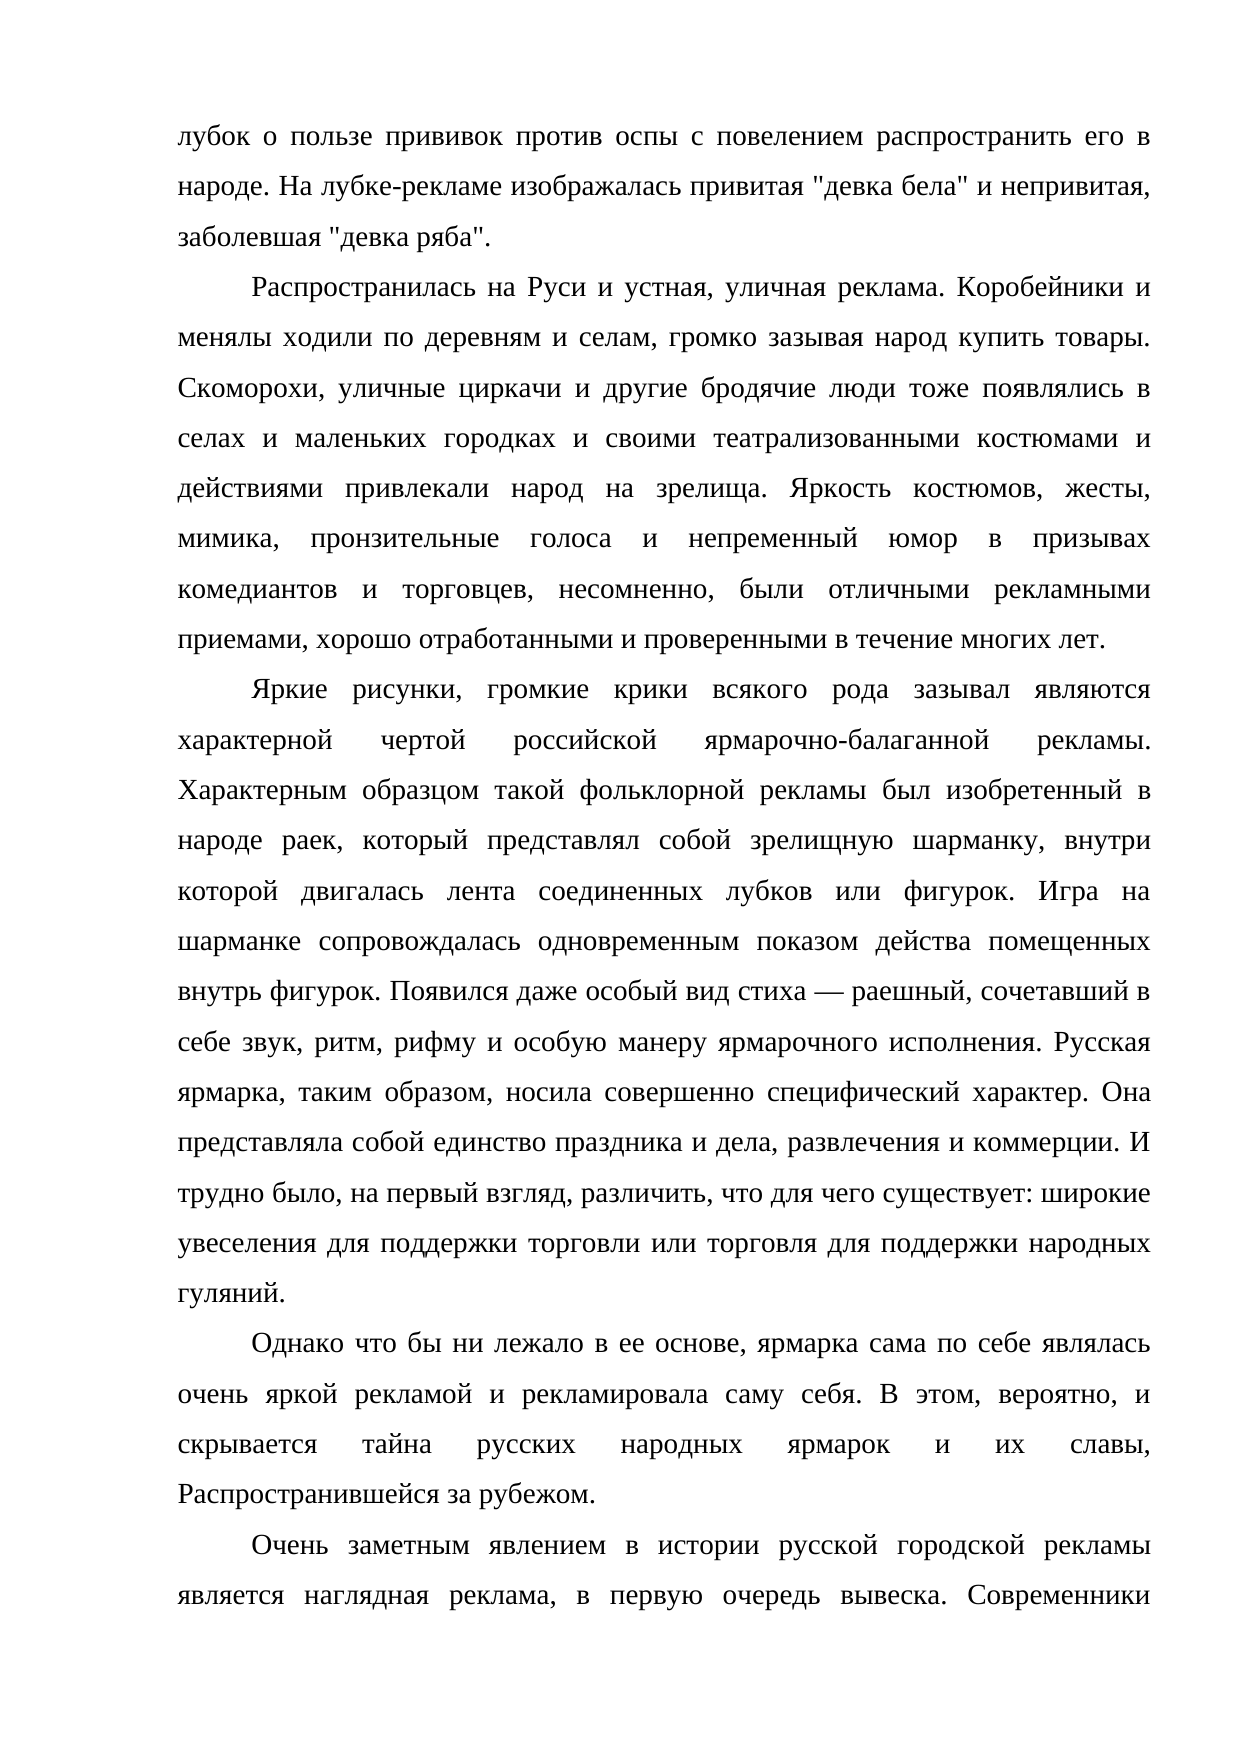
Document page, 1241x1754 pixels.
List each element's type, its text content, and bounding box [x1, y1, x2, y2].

text Яркие рисунки, громкие крики всякого рода зазывал являются характерной чертой российской ярмарочно-балаганной рекламы. Характерным образцом такой фольклорной рекламы был изобретенный в народе раек, который представлял собой зрелищную шарманку, внутри которой двигалась лента соединенных лубков или фигурок. Игра на шарманке сопровождалась одновременным показом действа помещенных внутрь фигурок. Появился даже особый вид стиха — раешный, сочетавший в себе звук, ритм, рифму и особую манеру ярмарочного исполнения. Русская ярмарка, таким образом, носила совершенно специфический характер. Она представляла собой единство праздника и дела, развлечения и коммерции. И трудно было, на первый взгляд, различить, что для чего существует: широкие увеселения для поддержки торговли или торговля для поддержки народных гуляний. [177, 672, 1152, 1309]
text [177, 1527, 1152, 1611]
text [177, 118, 1152, 252]
text Распространилась на Руси и устная, уличная реклама. Коробейники и менялы ходили по деревням и селам, громко зазывая народ купить товары. Скоморохи, уличные циркачи и другие бродячие люди тоже появлялись в селах и маленьких городках и своими театрализованными костюмами и действиями привлекали народ на зрелища. Яркость костюмов, жесты, мимика, пронзительные голоса и непременный юмор в призывах комедиантов и торговцев, несомненно, были отличными рекламными приемами, хорошо отработанными и проверенными в течение многих лет. [177, 269, 1152, 655]
text Однако что бы ни лежало в ее основе, ярмарка сама по себе являлась очень яркой рекламой и рекламировала саму себя. В этом, вероятно, и скрывается тайна русских народных ярмарок и их славы, Распространившейся за рубежом. [177, 1326, 1152, 1510]
